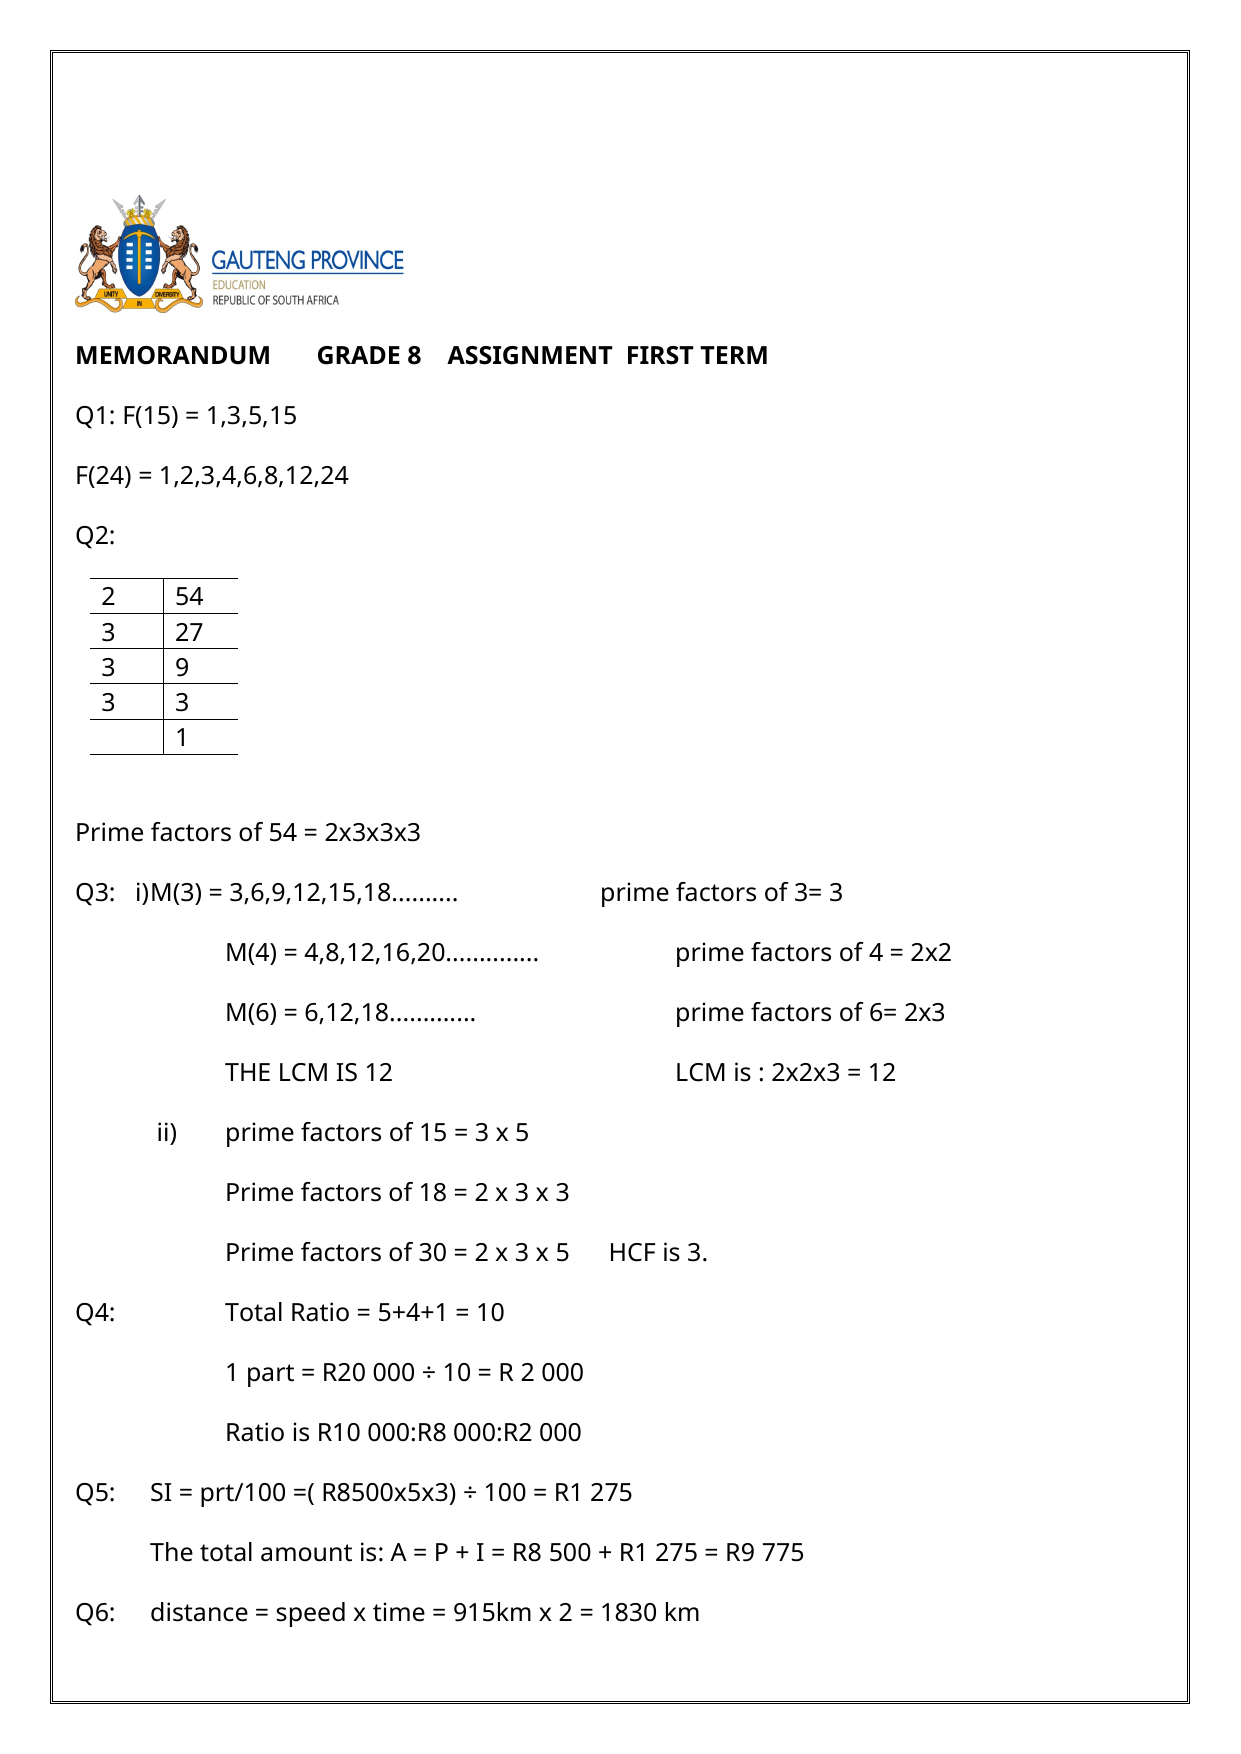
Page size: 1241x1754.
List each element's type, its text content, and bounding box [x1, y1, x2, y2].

table_cell [90, 720, 163, 753]
text Prime factors of 18 = 2 x 3 x 3 [75, 1174, 1165, 1209]
text Q6: distance = speed x time = 915km x 2 = 1830 km [75, 1594, 1165, 1629]
text Q2: [75, 518, 1165, 552]
picture [75, 195, 420, 313]
text MEMORANDUM GRADE 8 ASSIGNMENT FIRST TERM [75, 338, 1165, 372]
text Q4: Total Ratio = 5+4+1 = 10 [75, 1294, 1165, 1329]
text Q5: SI = prt/100 =( R8500x5x3) ÷ 100 = R1 275 [75, 1474, 1165, 1509]
text 1 part = R20 000 ÷ 10 = R 2 000 [75, 1354, 1165, 1389]
text Prime factors of 54 = 2x3x3x3 [75, 814, 1165, 849]
table_cell 1 [164, 720, 237, 753]
text M(4) = 4,8,12,16,20.............. prime factors of 4 = 2x2 [75, 934, 1165, 969]
text Q1: F(15) = 1,3,5,15 [75, 398, 1165, 432]
table_cell 9 [164, 649, 237, 683]
text F(24) = 1,2,3,4,6,8,12,24 [75, 458, 1165, 492]
text M(6) = 6,12,18............. prime factors of 6= 2x3 [75, 994, 1165, 1029]
text THE LCM IS 12 LCM is : 2x2x3 = 12 [75, 1054, 1165, 1089]
table_cell 3 [90, 649, 163, 683]
table_cell 3 [90, 614, 163, 648]
text The total amount is: A = P + I = R8 500 + R1 275 = R9 775 [75, 1534, 1165, 1569]
text Q3: i) M(3) = 3,6,9,12,15,18.......... prime factors of 3= 3 [75, 874, 1165, 909]
text Ratio is R10 000:R8 000:R2 000 [75, 1414, 1165, 1449]
table_cell 3 [164, 684, 237, 718]
text ii) prime factors of 15 = 3 x 5 [75, 1114, 1165, 1149]
table_header 2 [90, 579, 163, 613]
table_cell 3 [90, 684, 163, 718]
table_header 54 [164, 579, 237, 613]
table_cell 27 [164, 614, 237, 648]
text Prime factors of 30 = 2 x 3 x 5 HCF is 3. [75, 1234, 1165, 1269]
